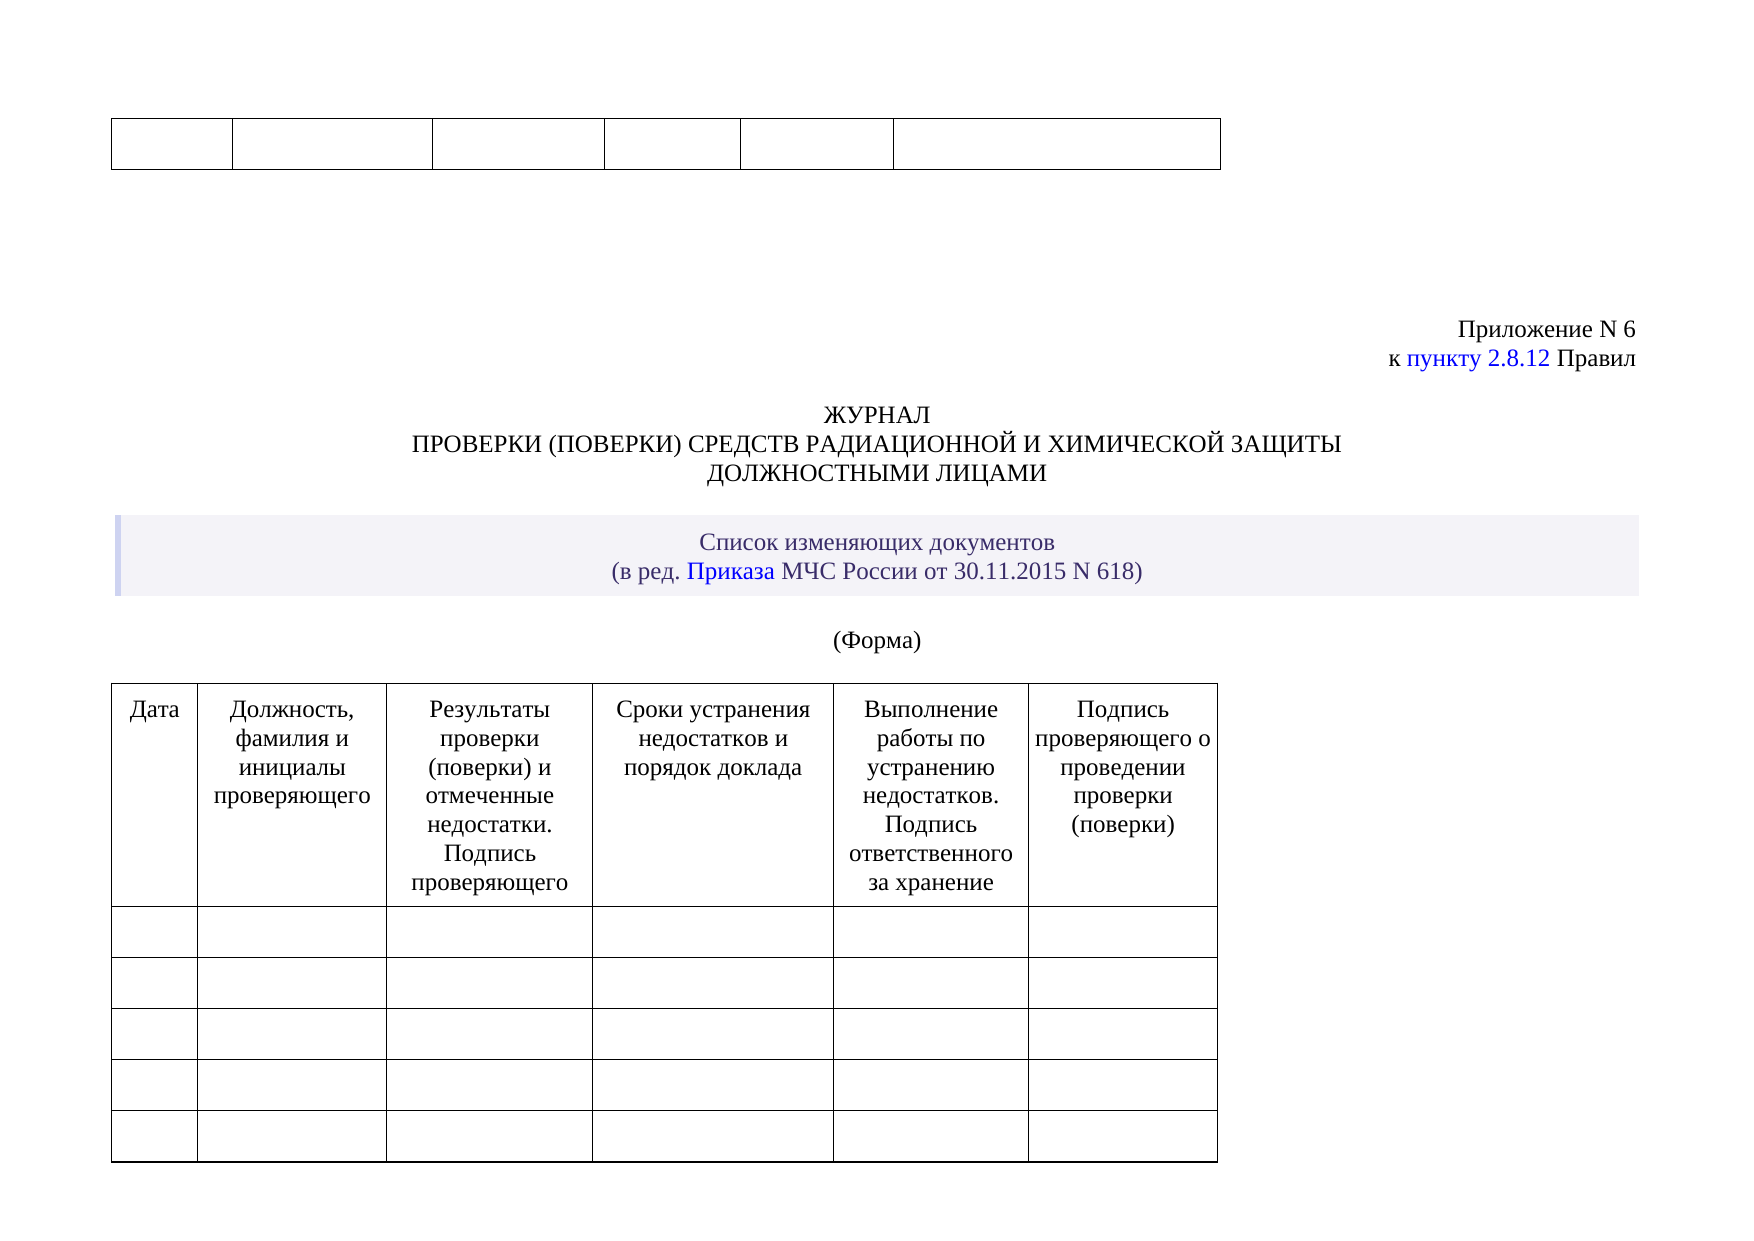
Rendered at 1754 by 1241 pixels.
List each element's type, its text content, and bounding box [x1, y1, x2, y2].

table_cell [112, 1111, 197, 1161]
table_cell [834, 958, 1028, 1008]
table_header Список изменяющих документов (в ред. Приказа МЧС России от 30.11.2015 N 618) [121, 515, 1633, 596]
table_cell [593, 1060, 833, 1110]
table_header Результаты проверки (поверки) и отмеченные недостатки. Подпись проверяющего [387, 684, 592, 906]
table_header Сроки устранения недостатков и порядок доклада [593, 684, 833, 906]
table_cell [198, 1111, 386, 1161]
table_cell [387, 907, 592, 957]
table_cell [1029, 958, 1217, 1008]
table_cell [198, 1060, 386, 1110]
text ДОЛЖНОСТНЫМИ ЛИЦАМИ [118, 458, 1636, 486]
table_cell [593, 907, 833, 957]
table_cell [112, 119, 232, 169]
text ЖУРНАЛ [118, 400, 1636, 429]
table_cell [1029, 1060, 1217, 1110]
table_cell [834, 907, 1028, 957]
table_cell [198, 1009, 386, 1059]
table_cell [1029, 907, 1217, 957]
table_cell [593, 1111, 833, 1161]
text Приложение N 6 [118, 314, 1636, 343]
table_cell [605, 119, 740, 169]
table_cell [593, 1009, 833, 1059]
table_cell [198, 907, 386, 957]
table_header Должность, фамилия и инициалы проверяющего [198, 684, 386, 906]
table_cell [1029, 1111, 1217, 1161]
table_cell [834, 1111, 1028, 1161]
table_cell [834, 1060, 1028, 1110]
table_header Выполнение работы по устранению недостатков. Подпись ответственного за хранение [834, 684, 1028, 906]
table_cell [233, 119, 432, 169]
table_cell [387, 1060, 592, 1110]
table_cell [387, 1009, 592, 1059]
table_cell [112, 907, 197, 957]
table_cell [1029, 1009, 1217, 1059]
table_cell [433, 119, 604, 169]
table_header Подпись проверяющего о проведении проверки (поверки) [1029, 684, 1217, 906]
table_cell [741, 119, 893, 169]
text (Форма) [118, 625, 1636, 654]
table_cell [112, 1009, 197, 1059]
table_header Дата [112, 684, 197, 906]
table_cell [387, 958, 592, 1008]
text ПРОВЕРКИ (ПОВЕРКИ) СРЕДСТВ РАДИАЦИОННОЙ И ХИМИЧЕСКОЙ ЗАЩИТЫ [118, 429, 1636, 458]
table_cell [894, 119, 1220, 169]
table_cell [198, 958, 386, 1008]
table_cell [593, 958, 833, 1008]
table_cell [112, 958, 197, 1008]
table_cell [112, 1060, 197, 1110]
text к пункту 2.8.12 Правил [118, 343, 1636, 371]
table_cell [834, 1009, 1028, 1059]
table_cell [387, 1111, 592, 1161]
